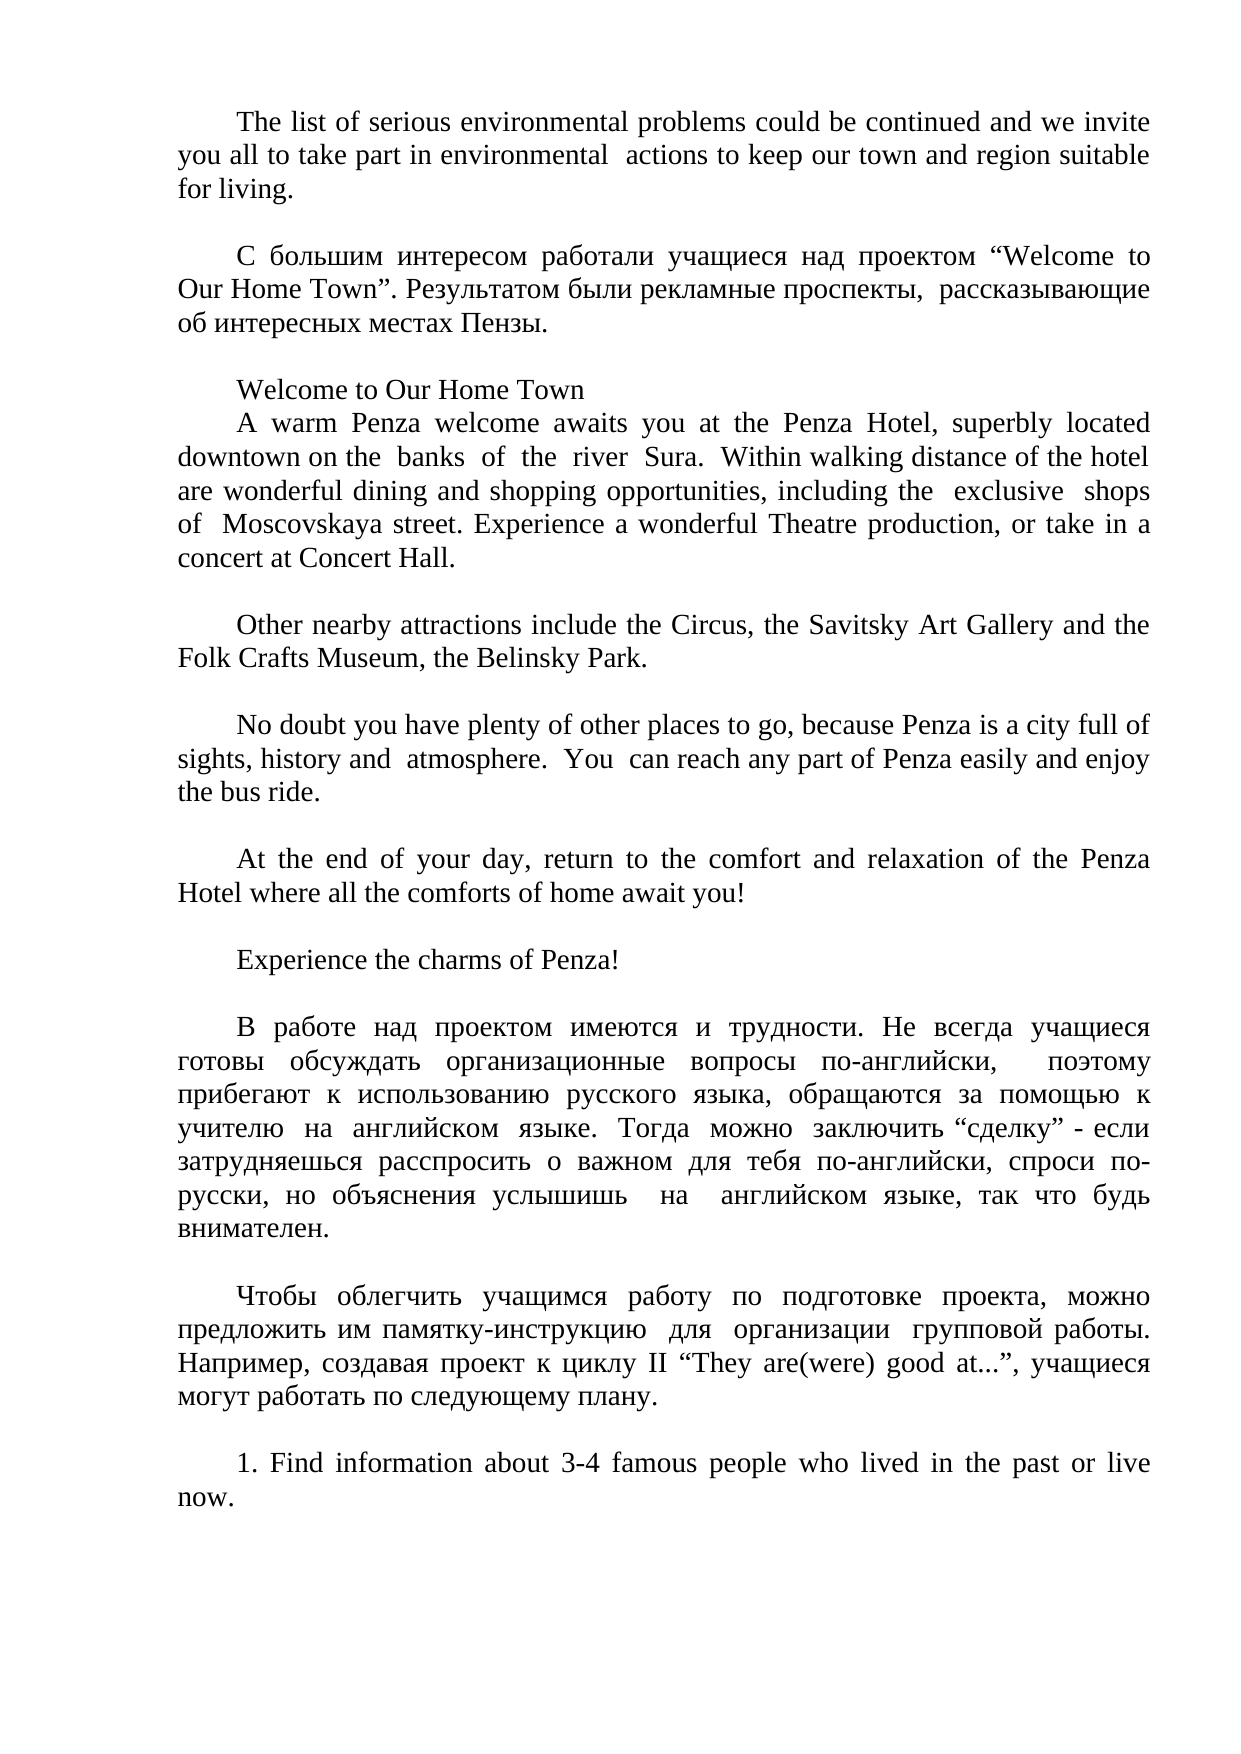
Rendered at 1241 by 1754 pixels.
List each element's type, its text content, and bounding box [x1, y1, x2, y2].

text The list of serious environmental problems could be continued and we invite you all to take part in environmental actions to keep our town and region suitable for living. [177, 104, 1152, 204]
text Welcome to Our Home Town [177, 372, 1152, 406]
text No doubt you have plenty of other places to go, because Penza is a city full of sights, history and atmosphere. You can reach any part of Penza easily and enjoy the bus ride. [177, 707, 1152, 808]
text В работе над проектом имеются и трудности. Не всегда учащиеся готовы обсуждать организационные вопросы по-английски, поэтому прибегают к использованию русского языка, обращаются за помощью к учителю на английском языке. Тогда можно заключить “сделку” - если затрудняешься расспросить о важном для тебя по-английски, спроси по-русски, но объяснения услышишь на английском языке, так что будь внимателен. [177, 1009, 1152, 1244]
text At the end of your day, return to the comfort and relaxation of the Penza Hotel where all the comforts of home await you! [177, 842, 1152, 909]
text Experience the charms of Penza! [177, 942, 1152, 976]
text A warm Penza welcome awaits you at the Penza Hotel, superbly located downtown on the banks of the river Sura. Within walking distance of the hotel are wonderful dining and shopping opportunities, including the exclusive shops of Moscovskaya street. Experience a wonderful Theatre production, or take in a concert at Concert Hall. [177, 406, 1152, 573]
text 1. Find information about 3-4 famous people who lived in the past or live now. [177, 1445, 1152, 1512]
text С большим интересом работали учащиеся над проектом “Welcome to Our Home Town”. Результатом были рекламные проспекты, рассказывающие об интересных местах Пензы. [177, 238, 1152, 338]
text Чтобы облегчить учащимся работу по подготовке проекта, можно предложить им памятку-инструкцию для организации групповой работы. Например, создавая проект к циклу II “They are(were) good at...”, учащиеся могут работать по следующему плану. [177, 1278, 1152, 1412]
text Other nearby attractions include the Circus, the Savitsky Art Gallery and the Folk Crafts Museum, the Belinsky Park. [177, 607, 1152, 674]
